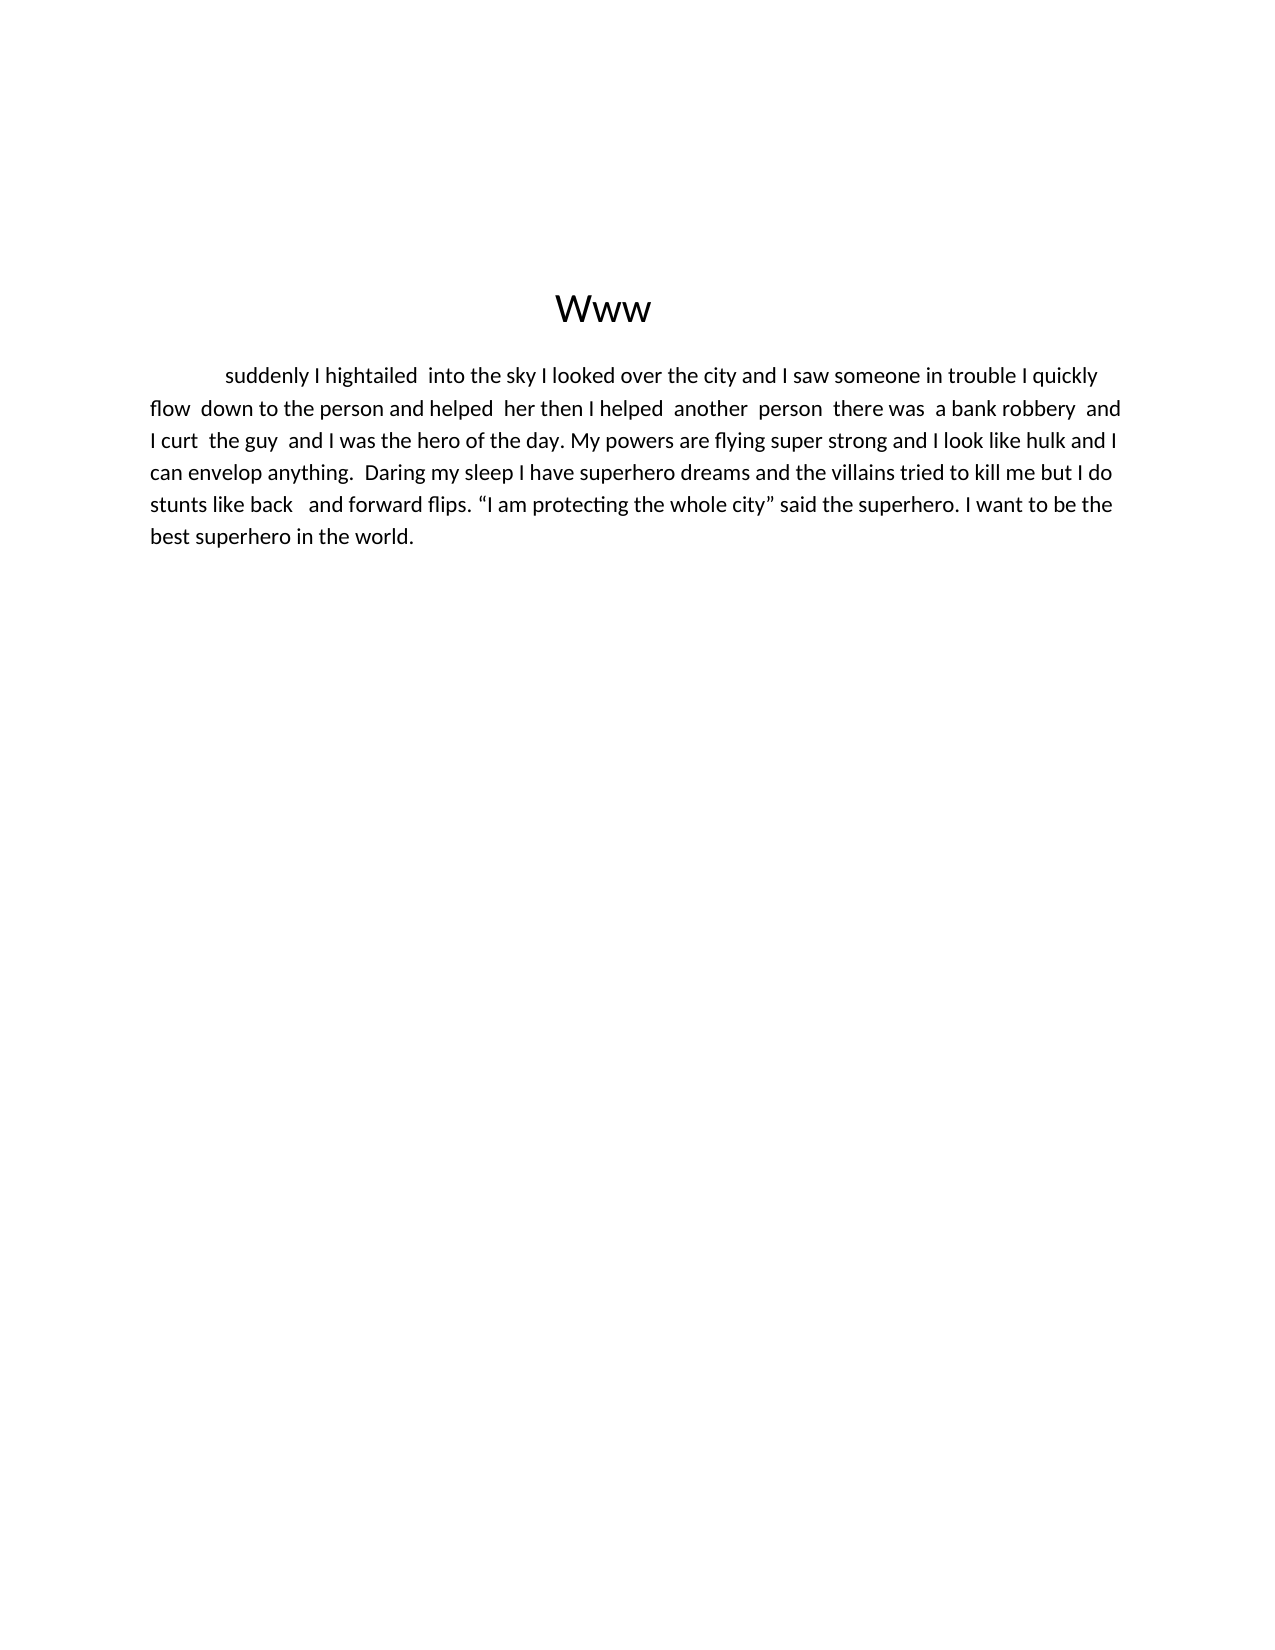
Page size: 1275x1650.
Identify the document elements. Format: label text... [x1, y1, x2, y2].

text suddenly I hightailed into the sky I looked over the city and I saw someone in trouble I quickly flow down to the person and helped her then I helped another person there was a bank robbery and I curt the guy and I was the hero of the day. My powers are flying super strong and I look like hulk and I can envelop anything. Daring my sleep I have superhero dreams and the villains tried to kill me but I do stunts like back and forward flips. “I am protecting the whole city” said the superhero. I want to be the best superhero in the world. [150, 362, 1125, 551]
text Www [150, 282, 1125, 333]
